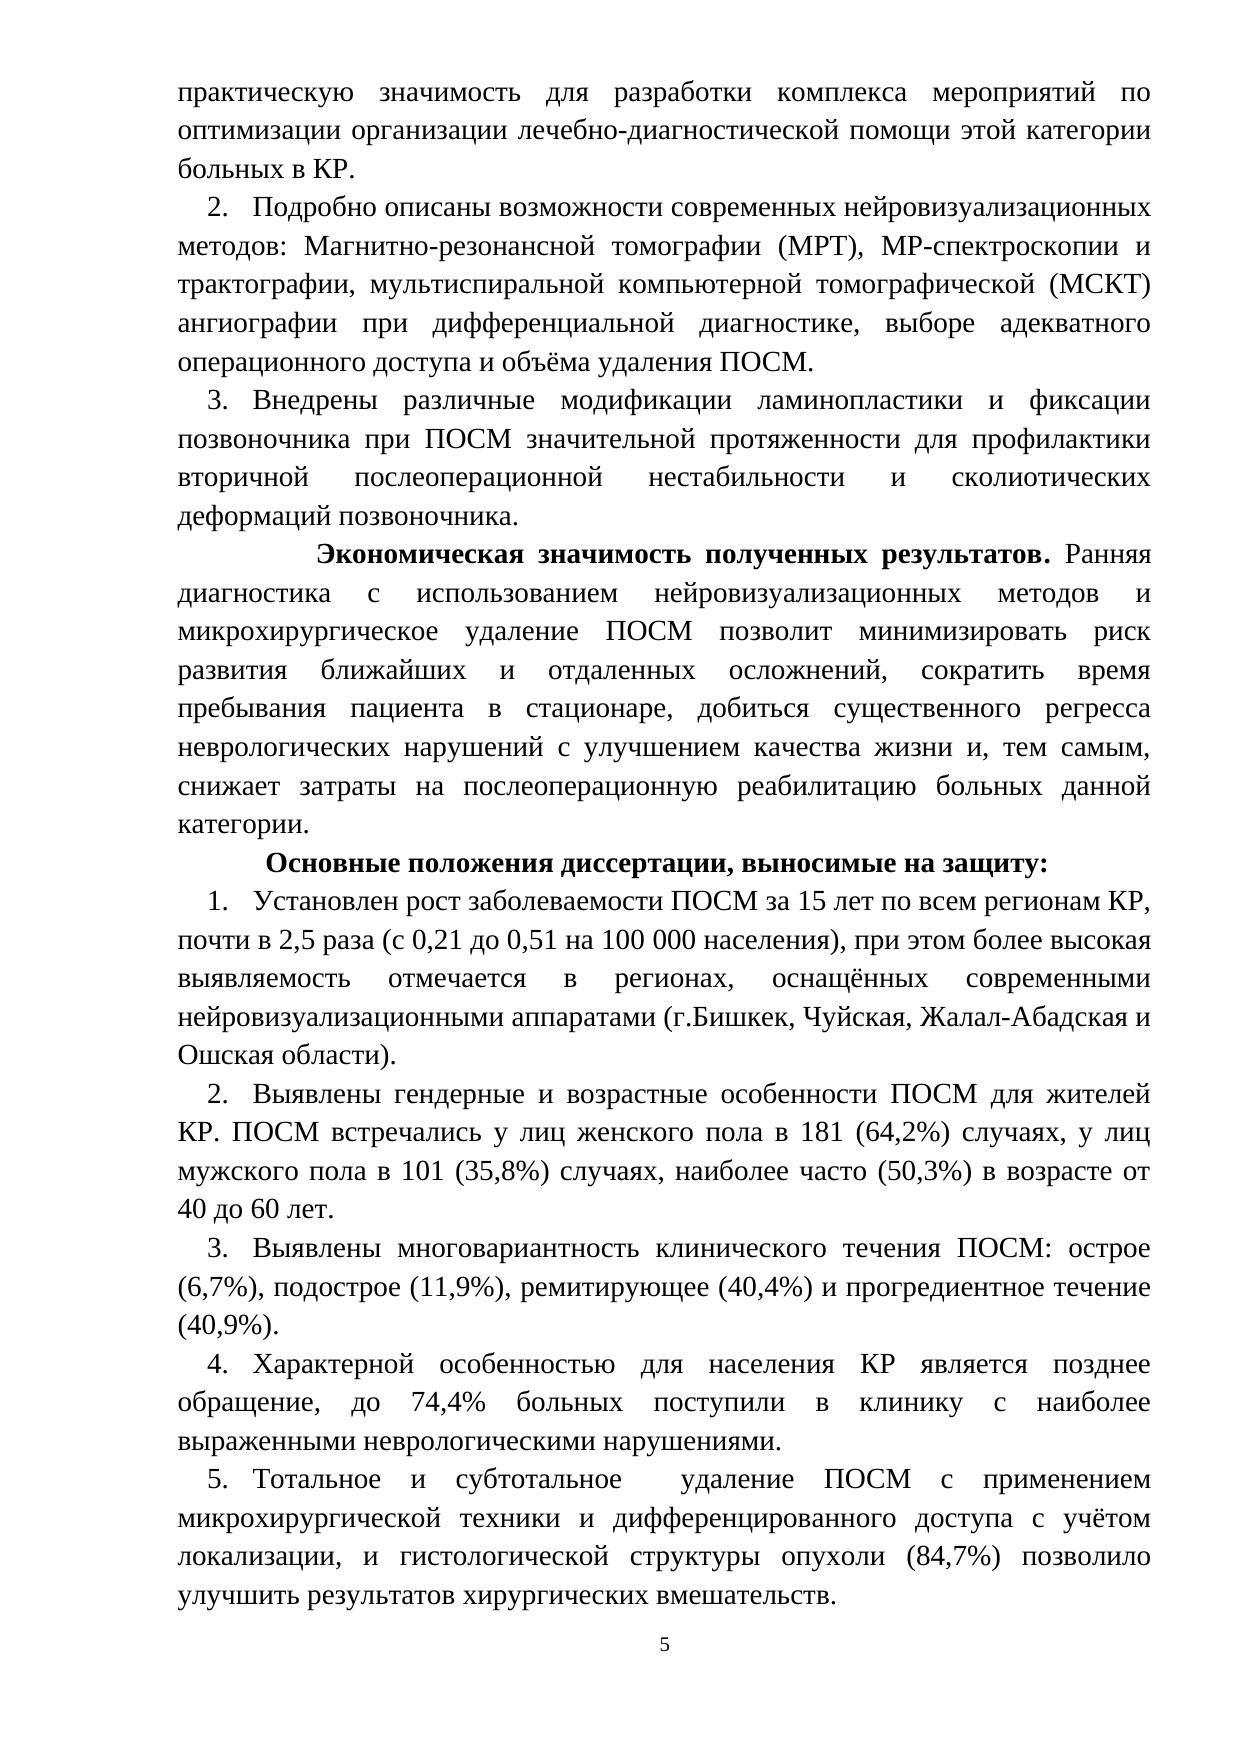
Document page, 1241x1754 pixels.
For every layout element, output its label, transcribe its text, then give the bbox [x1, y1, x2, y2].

text Основные положения диссертации, выносимые на защиту: [177, 845, 1152, 878]
list Выявлены многовариантность клинического течения ПОСМ: острое (6,7%), подострое (11,9%), ремитирующее (40,4%) и прогредиентное течение (40,9%). [177, 1230, 1152, 1341]
list Характерной особенностью для населения КР является позднее обращение, до 74,4% больных поступили в клинику с наиболее выраженными неврологическими нарушениями. [177, 1346, 1152, 1456]
list Подробно описаны возможности современных нейровизуализационных методов: Магнитно-резонансной томографии (МРТ), МР-спектроскопии и трактографии, мультиспиральной компьютерной томографической (МСКТ) ангиографии при дифференциальной диагностике, выборе адекватного операционного доступа и объёма удаления ПОСМ. [177, 189, 1152, 377]
text Экономическая значимость полученных результатов. Ранняя диагностика с использованием нейровизуализационных методов и микрохирургическое удаление ПОСМ позволит минимизировать риск развития ближайших и отдаленных осложнений, сократить время пребывания пациента в стационаре, добиться существенного регресса неврологических нарушений с улучшением качества жизни и, тем самым, снижает затраты на послеоперационную реабилитацию больных данной категории. [177, 536, 1152, 840]
list Выявлены гендерные и возрастные особенности ПОСМ для жителей КР. ПОСМ встречались у лиц женского пола в 181 (64,2%) случаях, у лиц мужского пола в 101 (35,8%) случаях, наиболее часто (50,3%) в возрасте от 40 до 60 лет. [177, 1076, 1152, 1225]
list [177, 74, 1152, 184]
list Тотальное и субтотальное удаление ПОСМ с применением микрохирургической техники и дифференцированного доступа с учётом локализации, и гистологической структуры опухоли (84,7%) позволило улучшить результатов хирургических вмешательств. [177, 1461, 1152, 1611]
list Установлен рост заболеваемости ПОСМ за 15 лет по всем регионам КР, почти в 2,5 раза (с 0,21 до 0,51 на 100 000 населения), при этом более высокая выявляемость отмечается в регионах, оснащённых современными нейровизуализационными аппаратами (г.Бишкек, Чуйская, Жалал-Абадская и Ошская области). [177, 883, 1152, 1071]
list Внедрены различные модификации ламинопластики и фиксации позвоночника при ПОСМ значительной протяженности для профилактики вторичной послеоперационной нестабильности и сколиотических деформаций позвоночника. [177, 382, 1152, 531]
